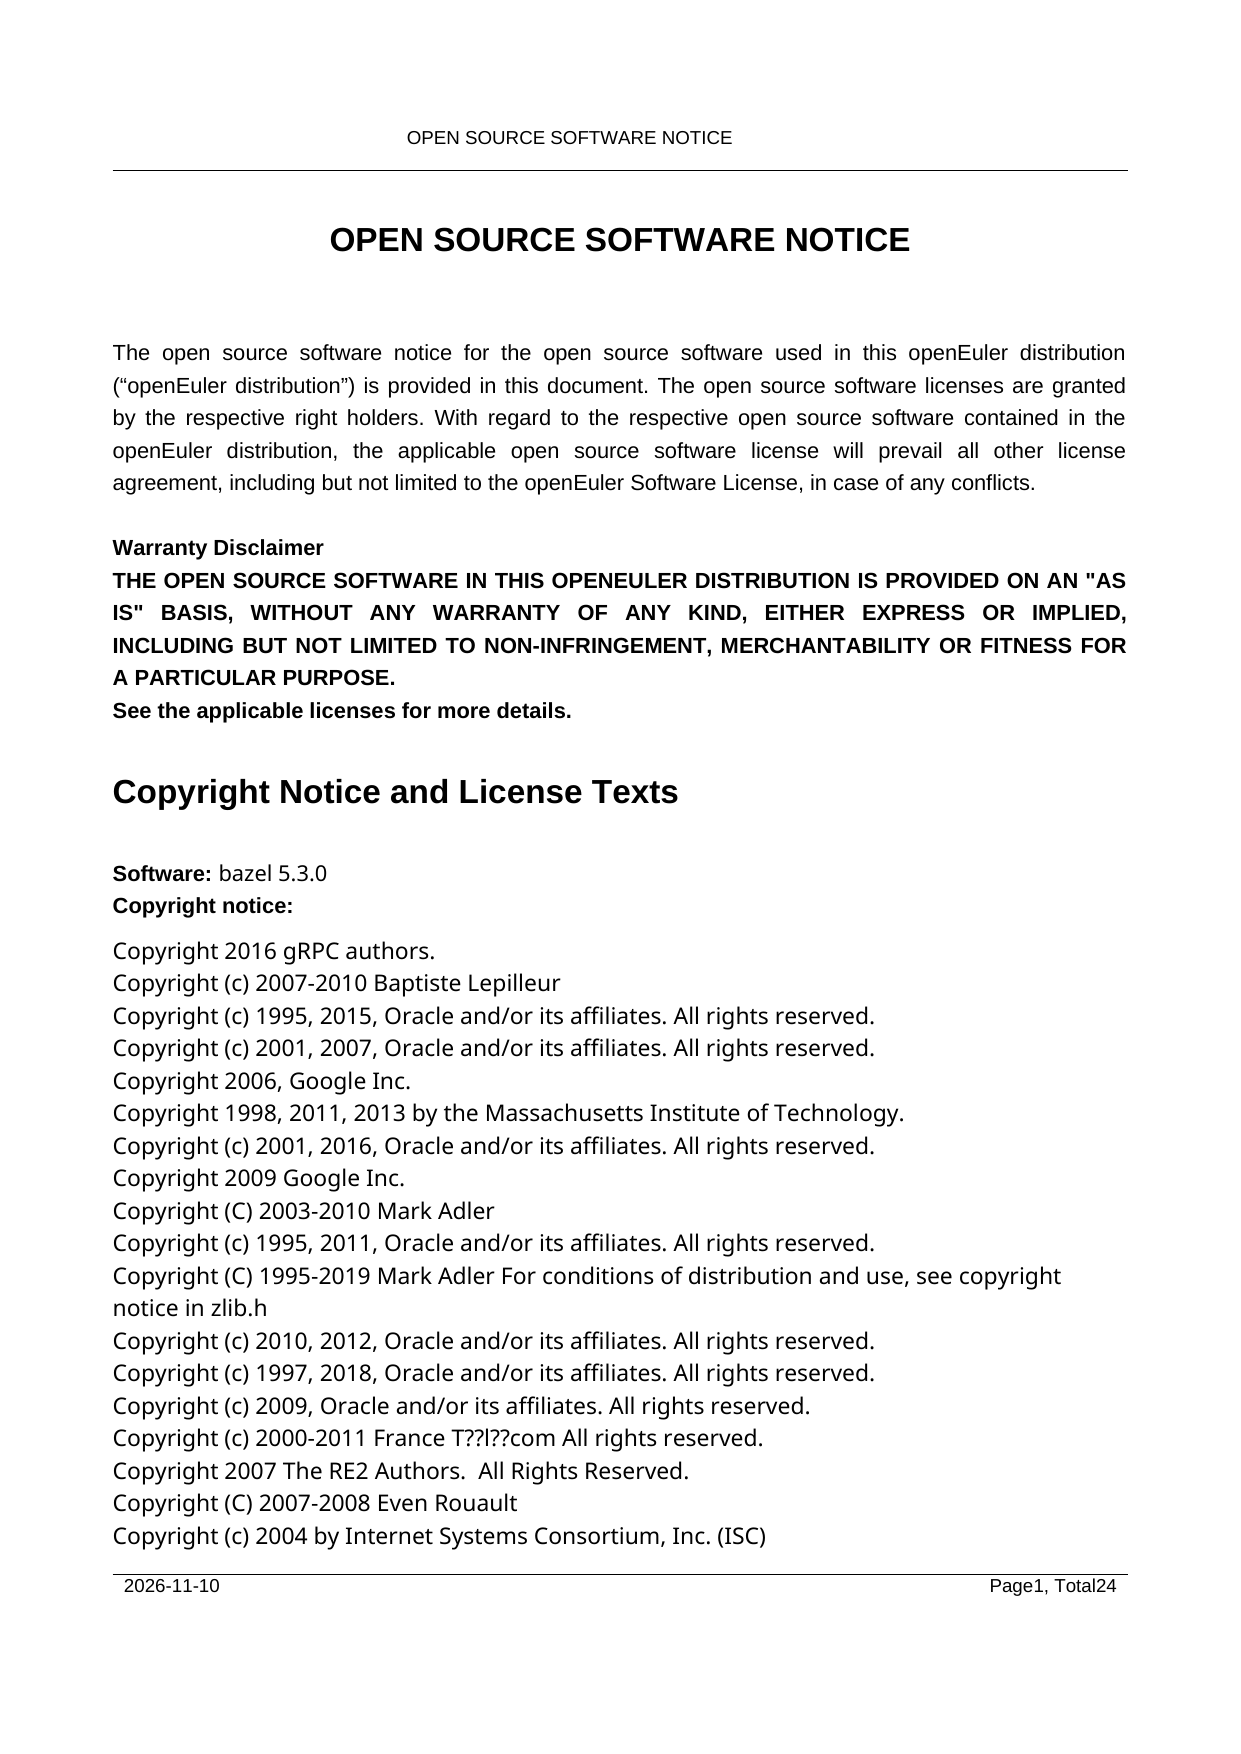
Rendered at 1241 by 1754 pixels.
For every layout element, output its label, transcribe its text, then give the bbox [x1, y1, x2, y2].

text The open source software notice for the open source software used in this openEuler distribution (“openEuler distribution”) is provided in this document. The open source software licenses are granted by the respective right holders. With regard to the respective open source software contained in the openEuler distribution, the applicable open source software license will prevail all other license agreement, including but not limited to the openEuler Software License, in case of any conflicts. [112, 336, 1128, 499]
text Warranty Disclaimer [112, 531, 1128, 564]
text THE OPEN SOURCE SOFTWARE IN THIS OPENEULER DISTRIBUTION IS PROVIDED ON AN "AS IS" BASIS, WITHOUT ANY WARRANTY OF ANY KIND, EITHER EXPRESS OR IMPLIED, INCLUDING BUT NOT LIMITED TO NON-INFRINGEMENT, MERCHANTABILITY OR FITNESS FOR A PARTICULAR PURPOSE. See the applicable licenses for more details. [112, 564, 1128, 726]
text Copyright notice: [112, 889, 1128, 921]
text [112, 934, 1128, 1551]
title Software: bazel 5.3.0 [112, 856, 1128, 889]
text Copyright Notice and License Texts [112, 759, 1128, 824]
text OPEN SOURCE SOFTWARE NOTICE [112, 206, 1128, 271]
